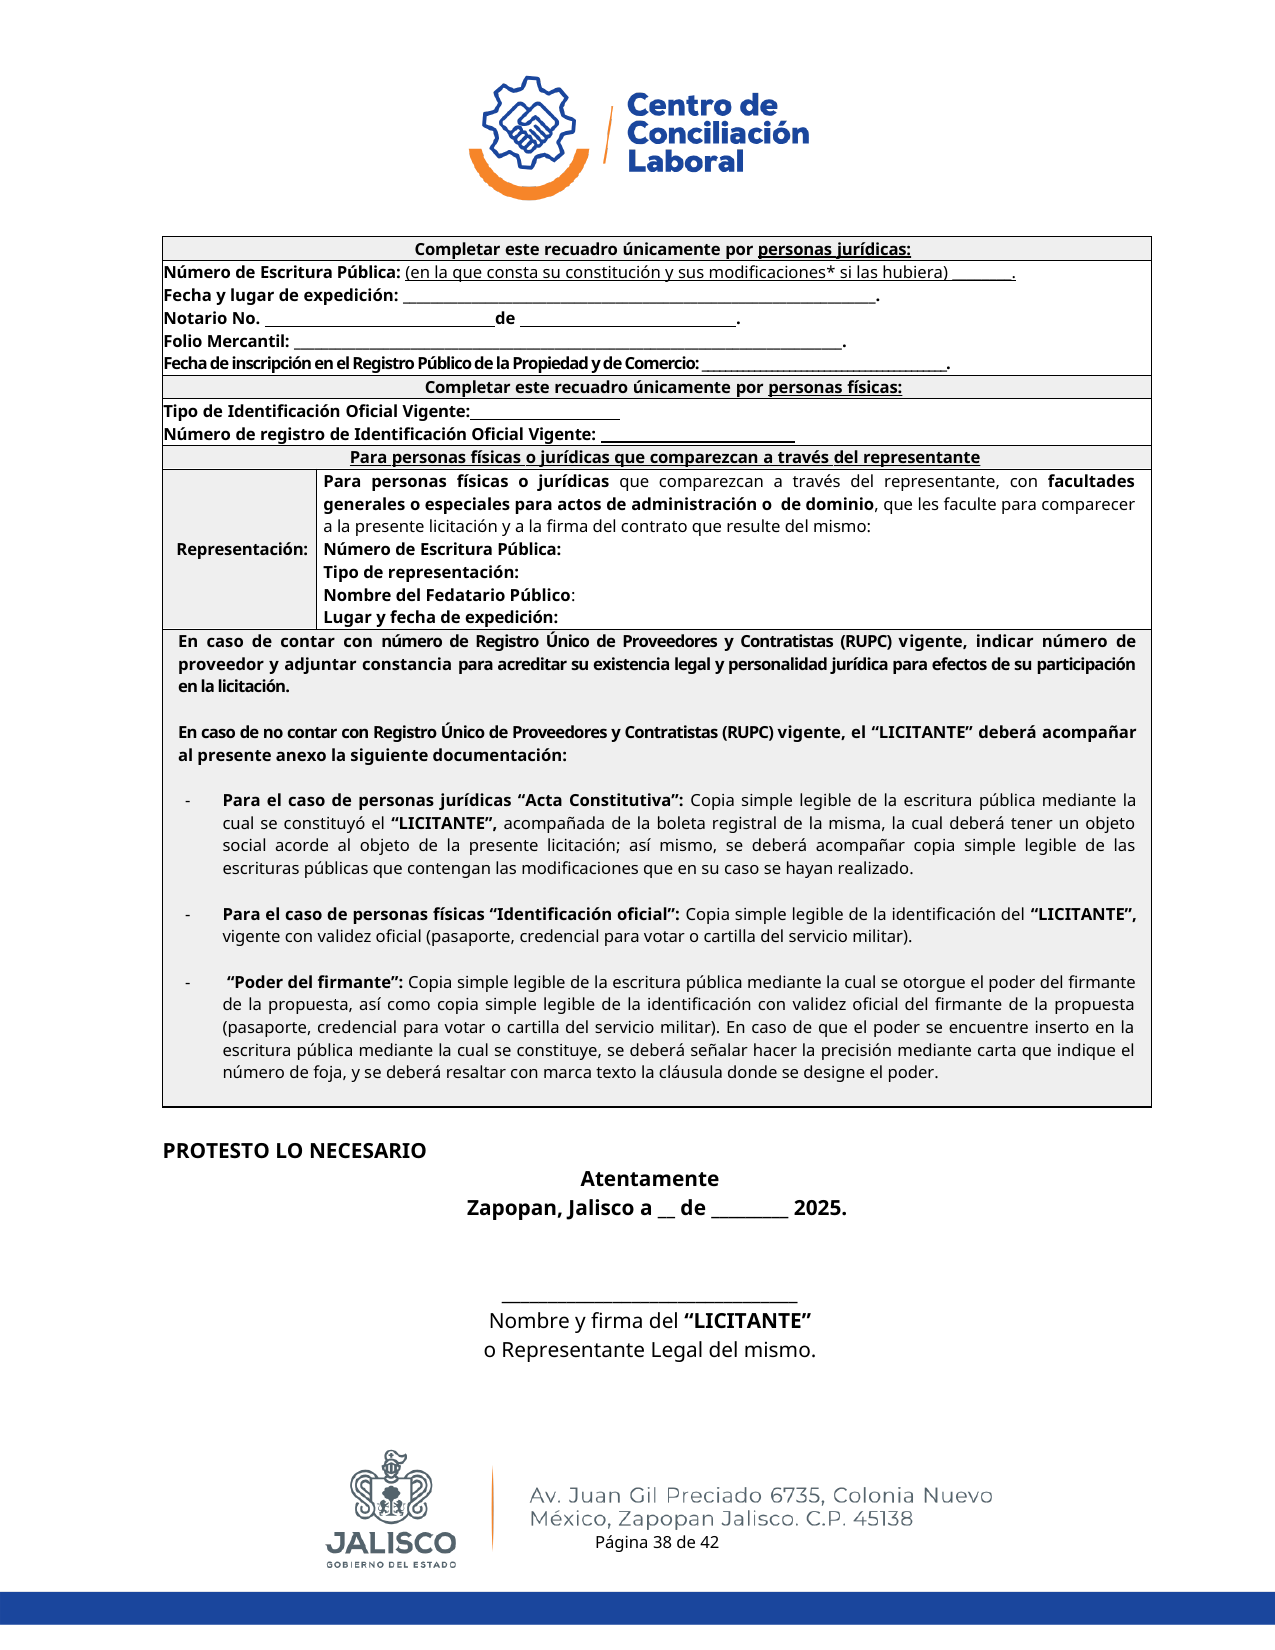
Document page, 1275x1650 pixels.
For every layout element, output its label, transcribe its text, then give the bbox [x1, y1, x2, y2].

picture [0, 3, 1275, 1650]
table_cell Para personas físicas o jurídicas que comparezcan a través del representante [163, 446, 1151, 468]
table_cell Representación: [163, 470, 316, 628]
text Atentamente [162, 1164, 1137, 1193]
text Nombre y firma del “LICITANTE” [162, 1307, 1137, 1335]
text o Representante Legal del mismo. [162, 1335, 1137, 1363]
text PROTESTO LO NECESARIO [162, 1136, 1152, 1164]
text ________________________________ [162, 1278, 1137, 1307]
table_cell Número de Escritura Pública: (en la que consta su constitución y sus modificaciones* si las hubiera) ________. Fecha y lugar de expedición: _____________________________________________________________________. Notario No. de . Folio Mercantil: ________________________________________________________________________________. Fecha de inscripción en el Registro Público de la Propiedad y de Comercio: __________________________________________. [163, 261, 1151, 374]
table_cell Completar este recuadro únicamente por personas jurídicas: [163, 237, 1151, 260]
table_cell Para personas físicas o jurídicas que comparezcan a través del representante, con facultades generales o especiales para actos de administración o de dominio, que les faculte para comparecer a la presente licitación y a la firma del contrato que resulte del mismo: Número de Escritura Pública: Tipo de representación: Nombre del Fedatario Público: Lugar y fecha de expedición: [317, 470, 1151, 628]
table_cell En caso de contar con número de Registro Único de Proveedores y Contratistas (RUPC) vigente, indicar número de proveedor y adjuntar constancia para acreditar su existencia legal y personalidad jurídica para efectos de su participación en la licitación. En caso de no contar con Registro Único de Proveedores y Contratistas (RUPC) vigente, el “LICITANTE” deberá acompañar al presente anexo la siguiente documentación: Para el caso de personas jurídicas “Acta Constitutiva”: Copia simple legible de la escritura pública mediante la cual se constituyó el “LICITANTE”, acompañada de la boleta registral de la misma, la cual deberá tener un objeto social acorde al objeto de la presente licitación; así mismo, se deberá acompañar copia simple legible de las escrituras públicas que contengan las modificaciones que en su caso se hayan realizado. Para el caso de personas físicas “Identificación oficial”: Copia simple legible de la identificación del “LICITANTE”, vigente con validez oficial (pasaporte, credencial para votar o cartilla del servicio militar). “Poder del firmante”: Copia simple legible de la escritura pública mediante la cual se otorgue el poder del firmante de la propuesta, así como copia simple legible de la identificación con validez oficial del firmante de la propuesta (pasaporte, credencial para votar o cartilla del servicio militar). En caso de que el poder se encuentre inserto en la escritura pública mediante la cual se constituye, se deberá señalar hacer la precisión mediante carta que indique el número de foja, y se deberá resaltar con marca texto la cláusula donde se designe el poder. [163, 630, 1151, 1106]
table_cell Completar este recuadro únicamente por personas físicas: [163, 376, 1151, 398]
table_cell Tipo de Identificación Oficial Vigente: Número de registro de Identificación Oficial Vigente: [163, 399, 1151, 445]
text Zapopan, Jalisco a __ de _________ 2025. [162, 1193, 1152, 1221]
